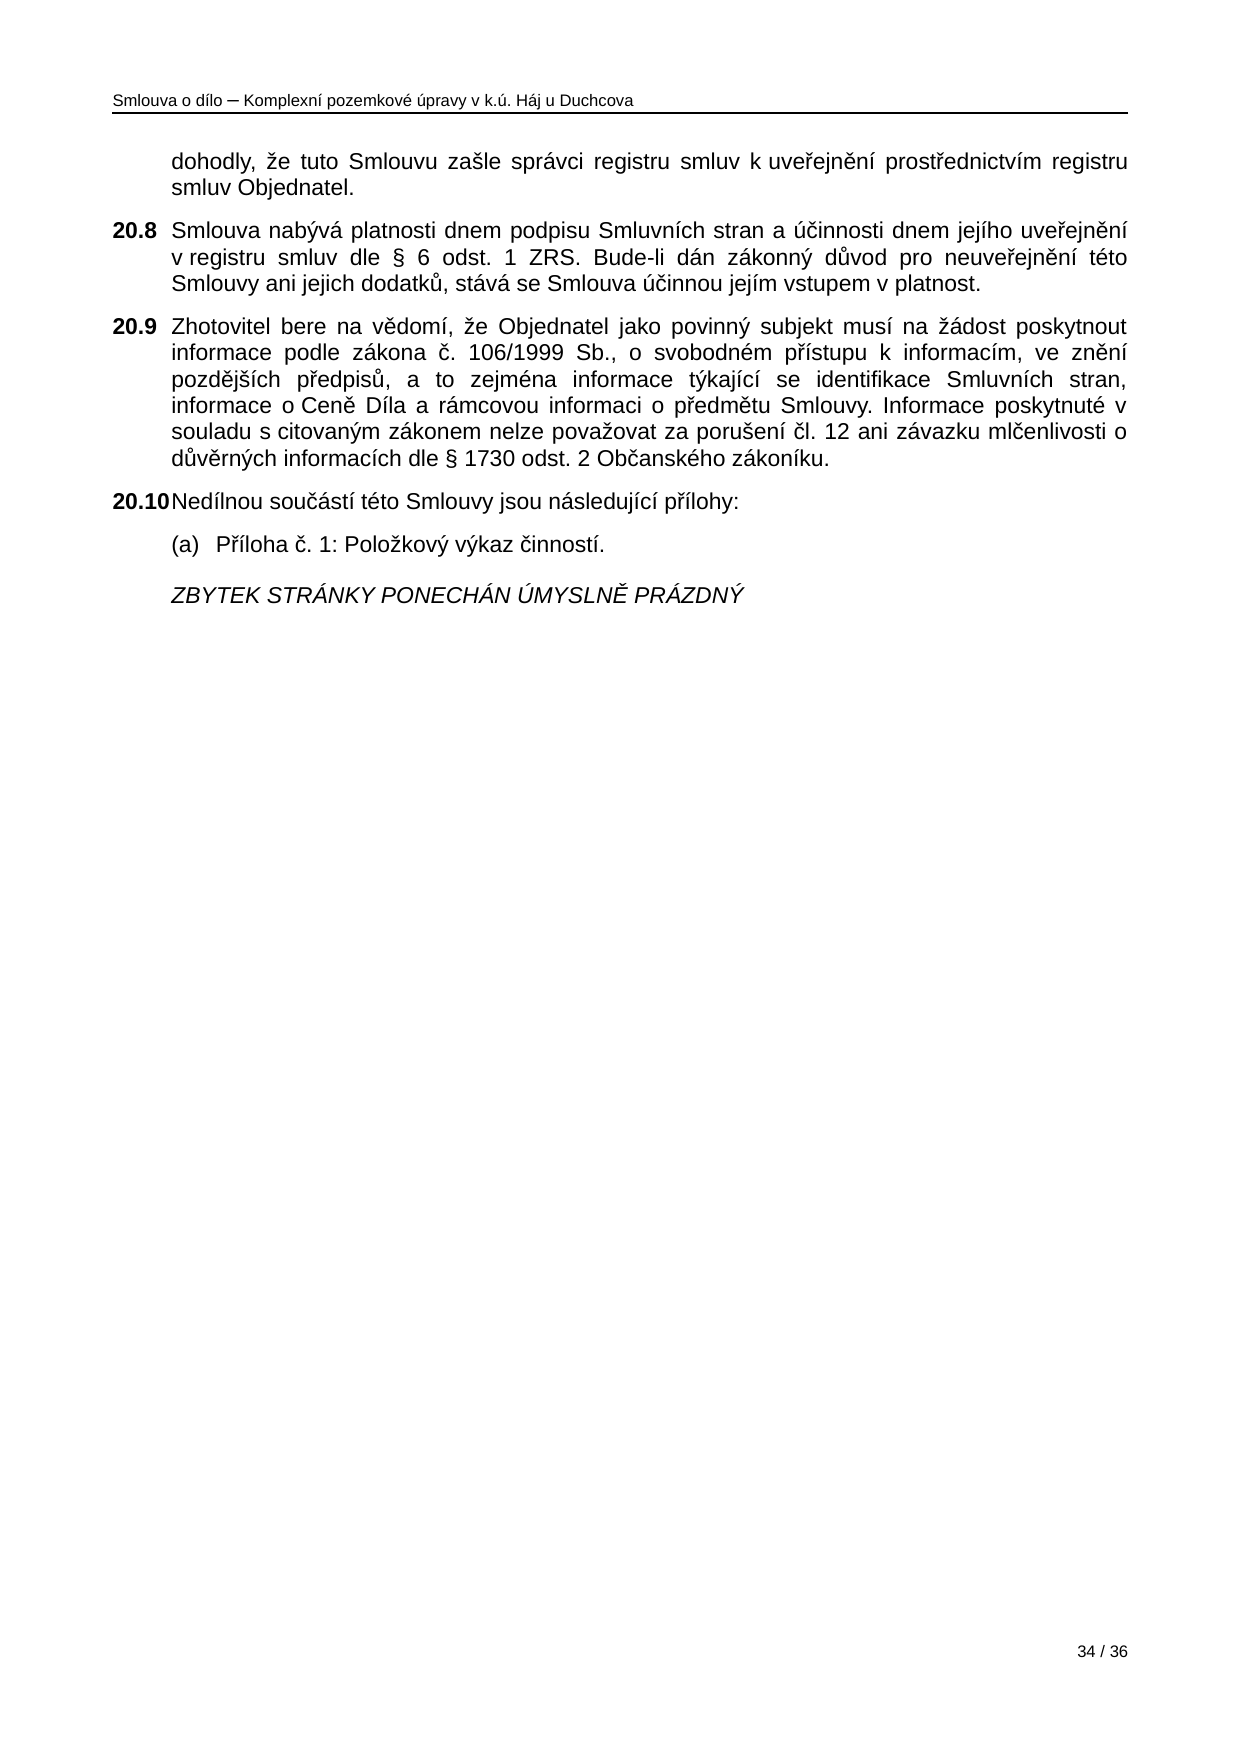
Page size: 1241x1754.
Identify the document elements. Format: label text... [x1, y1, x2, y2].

text Nedílnou součástí této Smlouvy jsou následující přílohy: [112, 488, 1128, 514]
text Smlouva nabývá platnosti dnem podpisu Smluvních stran a účinnosti dnem jejího uveřejnění v registru smluv dle § 6 odst. 1 ZRS. Bude-li dán zákonný důvod pro neuveřejnění této Smlouvy ani jejich dodatků, stává se Smlouva účinnou jejím vstupem v platnost. [112, 217, 1128, 296]
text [112, 148, 1128, 200]
text Zhotovitel bere na vědomí, že Objednatel jako povinný subjekt musí na žádost poskytnout informace podle zákona č. 106/1999 Sb., o svobodném přístupu k informacím, ve znění pozdějších předpisů, a to zejména informace týkající se identifikace Smluvních stran, informace o Ceně Díla a rámcovou informaci o předmětu Smlouvy. Informace poskytnuté v souladu s citovaným zákonem nelze považovat za porušení čl. 12 ani závazku mlčenlivosti o důvěrných informacích dle § 1730 odst. 2 Občanského zákoníku. [112, 313, 1128, 471]
list Příloha č. 1: Položkový výkaz činností. [171, 531, 1128, 557]
list ZBYTEK STRÁNKY PONECHÁN ÚMYSLNĚ PRÁZDNÝ [171, 582, 1128, 608]
